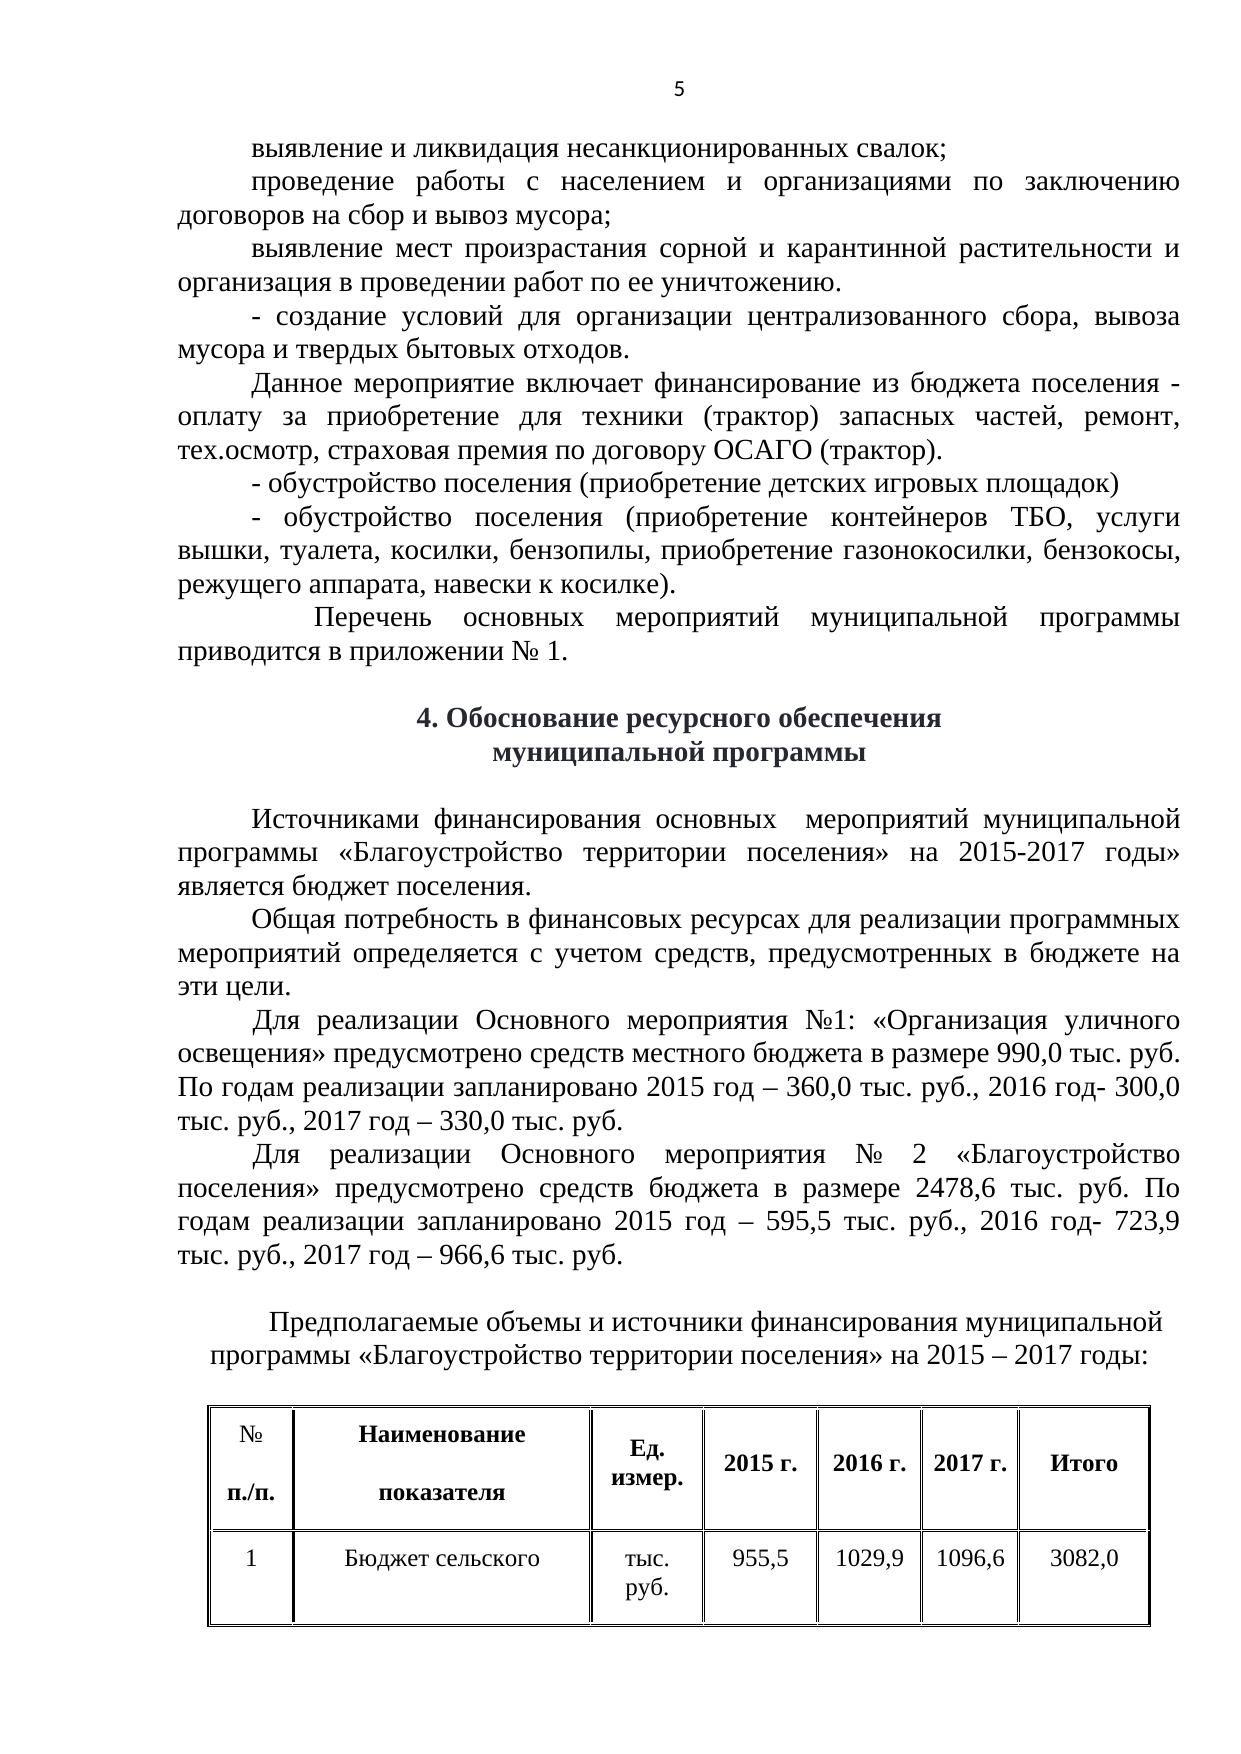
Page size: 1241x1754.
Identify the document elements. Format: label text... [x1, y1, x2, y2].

text выявление мест произрастания сорной и карантинной растительности и организация в проведении работ по ее уничтожению. [177, 231, 1181, 298]
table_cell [293, 1529, 591, 1624]
text 4. Обоснование ресурсного обеспечения [177, 700, 1181, 734]
text - обустройство поселения (приобретение контейнеров ТБО, услуги вышки, туалета, косилки, бензопилы, приобретение газонокосилки, бензокосы, режущего аппарата, навески к косилке). [177, 499, 1181, 599]
table_header Ед. измер. [591, 1408, 703, 1529]
table_header 2016 г. [818, 1408, 922, 1529]
text Данное мероприятие включает финансирование из бюджета поселения - оплату за приобретение для техники (трактор) запасных частей, ремонт, тех.осмотр, страховая премия по договору ОСАГО (трактор). [177, 365, 1181, 465]
table_cell 955,5 [704, 1532, 817, 1624]
text проведение работы с населением и организациями по заключению договоров на сбор и вывоз мусора; [177, 163, 1181, 231]
table_cell 3082,0 [1019, 1529, 1149, 1624]
table_header 2017 г. [922, 1408, 1019, 1529]
table_cell 1 [209, 1529, 293, 1624]
table_cell 1029,9 [818, 1532, 922, 1624]
text - создание условий для организации централизованного сбора, вывоза мусора и твердых бытовых отходов. [177, 298, 1181, 365]
text выявление и ликвидация несанкционированных свалок; [177, 130, 1181, 163]
text Общая потребность в финансовых ресурсах для реализации программных мероприятий определяется с учетом средств, предусмотренных в бюджете на эти цели. [177, 901, 1181, 1002]
table_header № п./п. [211, 1406, 293, 1529]
text муниципальной программы [177, 734, 1181, 767]
text Предполагаемые объемы и источники финансирования муниципальной программы «Благоустройство территории поселения» на 2015 – 2017 годы: [177, 1304, 1181, 1371]
text - обустройство поселения (приобретение детских игровых площадок) [177, 465, 1181, 499]
text Для реализации Основного мероприятия №1: «Организация уличного освещения» предусмотрено средств местного бюджета в размере 990,0 тыс. руб. По годам реализации запланировано 2015 год – 360,0 тыс. руб., 2016 год- 300,0 тыс. руб., 2017 год – 330,0 тыс. руб. [177, 1002, 1181, 1136]
table_header Наименование показателя [293, 1406, 591, 1529]
text Для реализации Основного мероприятия № 2 «Благоустройство поселения» предусмотрено средств бюджета в размере 2478,6 тыс. руб. По годам реализации запланировано 2015 год – 595,5 тыс. руб., 2016 год- 723,9 тыс. руб., 2017 год – 966,6 тыс. руб. [177, 1136, 1181, 1270]
text Источниками финансирования основных мероприятий муниципальной программы «Благоустройство территории поселения» на 2015-2017 годы» является бюджет поселения. [177, 801, 1181, 901]
table_cell тыс. руб. [591, 1532, 703, 1624]
table_header Итого [1019, 1408, 1148, 1529]
table_header 2015 г. [704, 1408, 817, 1529]
table_cell 1096,6 [922, 1532, 1019, 1624]
text Перечень основных мероприятий муниципальной программы приводится в приложении № 1. [177, 599, 1181, 667]
